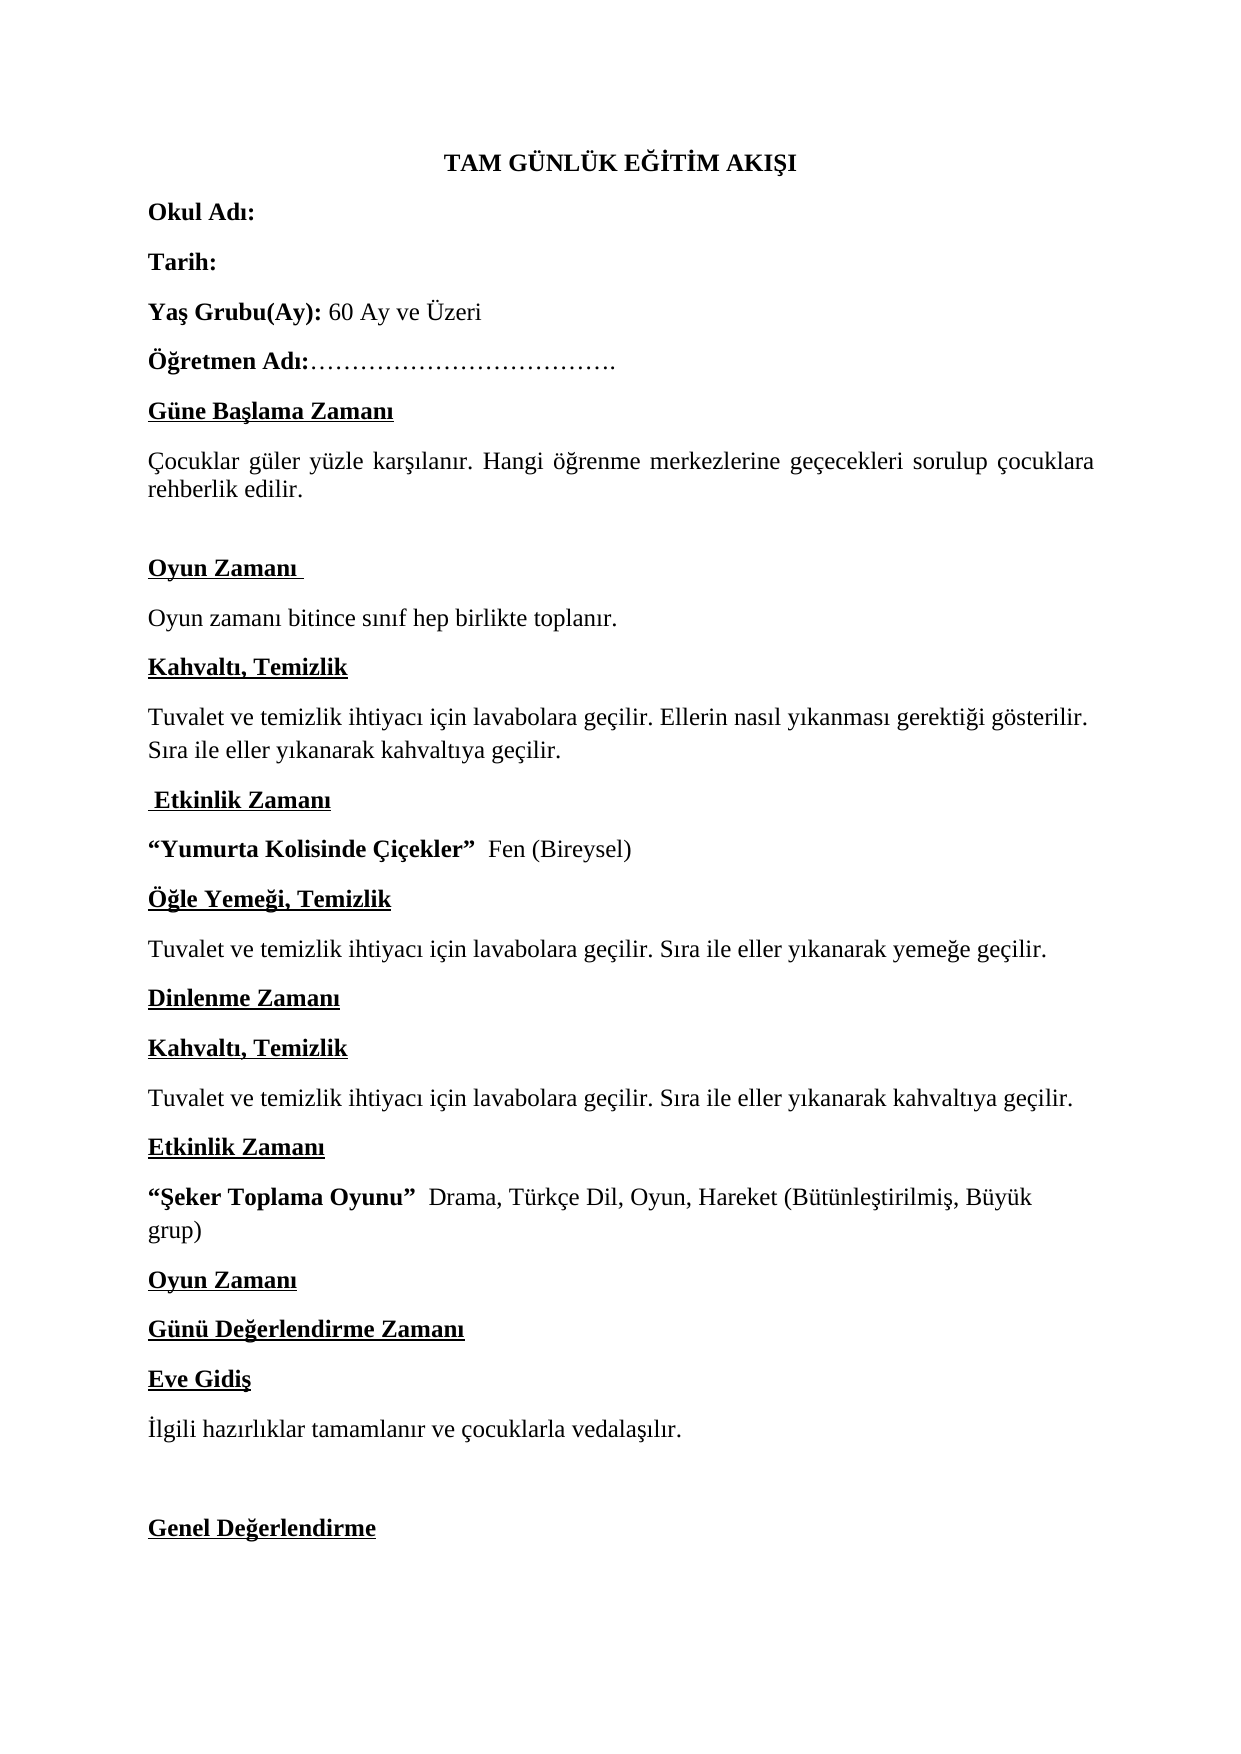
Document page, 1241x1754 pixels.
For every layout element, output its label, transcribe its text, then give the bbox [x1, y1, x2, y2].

text Dinlenme Zamanı [148, 983, 1093, 1012]
text Genel Değerlendirme [148, 1513, 1093, 1541]
text Tarih: [148, 247, 1093, 276]
text Etkinlik Zamanı [148, 785, 1093, 813]
text Oyun zamanı bitince sınıf hep birlikte toplanır. [148, 603, 1093, 631]
text Tuvalet ve temizlik ihtiyacı için lavabolara geçilir. Ellerin nasıl yıkanması gerektiği gösterilir. Sıra ile eller yıkanarak kahvaltıya geçilir. [148, 702, 1093, 764]
text Çocuklar güler yüzle karşılanır. Hangi öğrenme merkezlerine geçecekleri sorulup çocuklara rehberlik edilir. [148, 446, 1095, 503]
text Etkinlik Zamanı [148, 1132, 1093, 1161]
text Öğle Yemeği, Temizlik [148, 884, 1093, 913]
text Oyun Zamanı [148, 553, 1093, 582]
text İlgili hazırlıklar tamamlanır ve çocuklarla vedalaşılır. [148, 1414, 1093, 1443]
text Tuvalet ve temizlik ihtiyacı için lavabolara geçilir. Sıra ile eller yıkanarak yemeğe geçilir. [148, 934, 1093, 962]
text Oyun Zamanı [148, 1265, 1093, 1294]
text TAM GÜNLÜK EĞİTİM AKIŞI [148, 148, 1093, 176]
text Güne Başlama Zamanı [148, 396, 1093, 425]
text “Şeker Toplama Oyunu” Drama, Türkçe Dil, Oyun, Hareket (Bütünleştirilmiş, Büyük grup) [148, 1182, 1093, 1244]
text Kahvaltı, Temizlik [148, 652, 1093, 681]
text Kahvaltı, Temizlik [148, 1033, 1093, 1062]
text Eve Gidiş [148, 1364, 1093, 1393]
text “Yumurta Kolisinde Çiçekler” Fen (Bireysel) [148, 834, 1093, 863]
text Günü Değerlendirme Zamanı [148, 1314, 1093, 1343]
text Tuvalet ve temizlik ihtiyacı için lavabolara geçilir. Sıra ile eller yıkanarak kahvaltıya geçilir. [148, 1083, 1093, 1112]
text Okul Adı: [148, 197, 1093, 226]
text Öğretmen Adı:………………………………. [148, 346, 1093, 375]
text Yaş Grubu(Ay): 60 Ay ve Üzeri [148, 297, 1093, 325]
